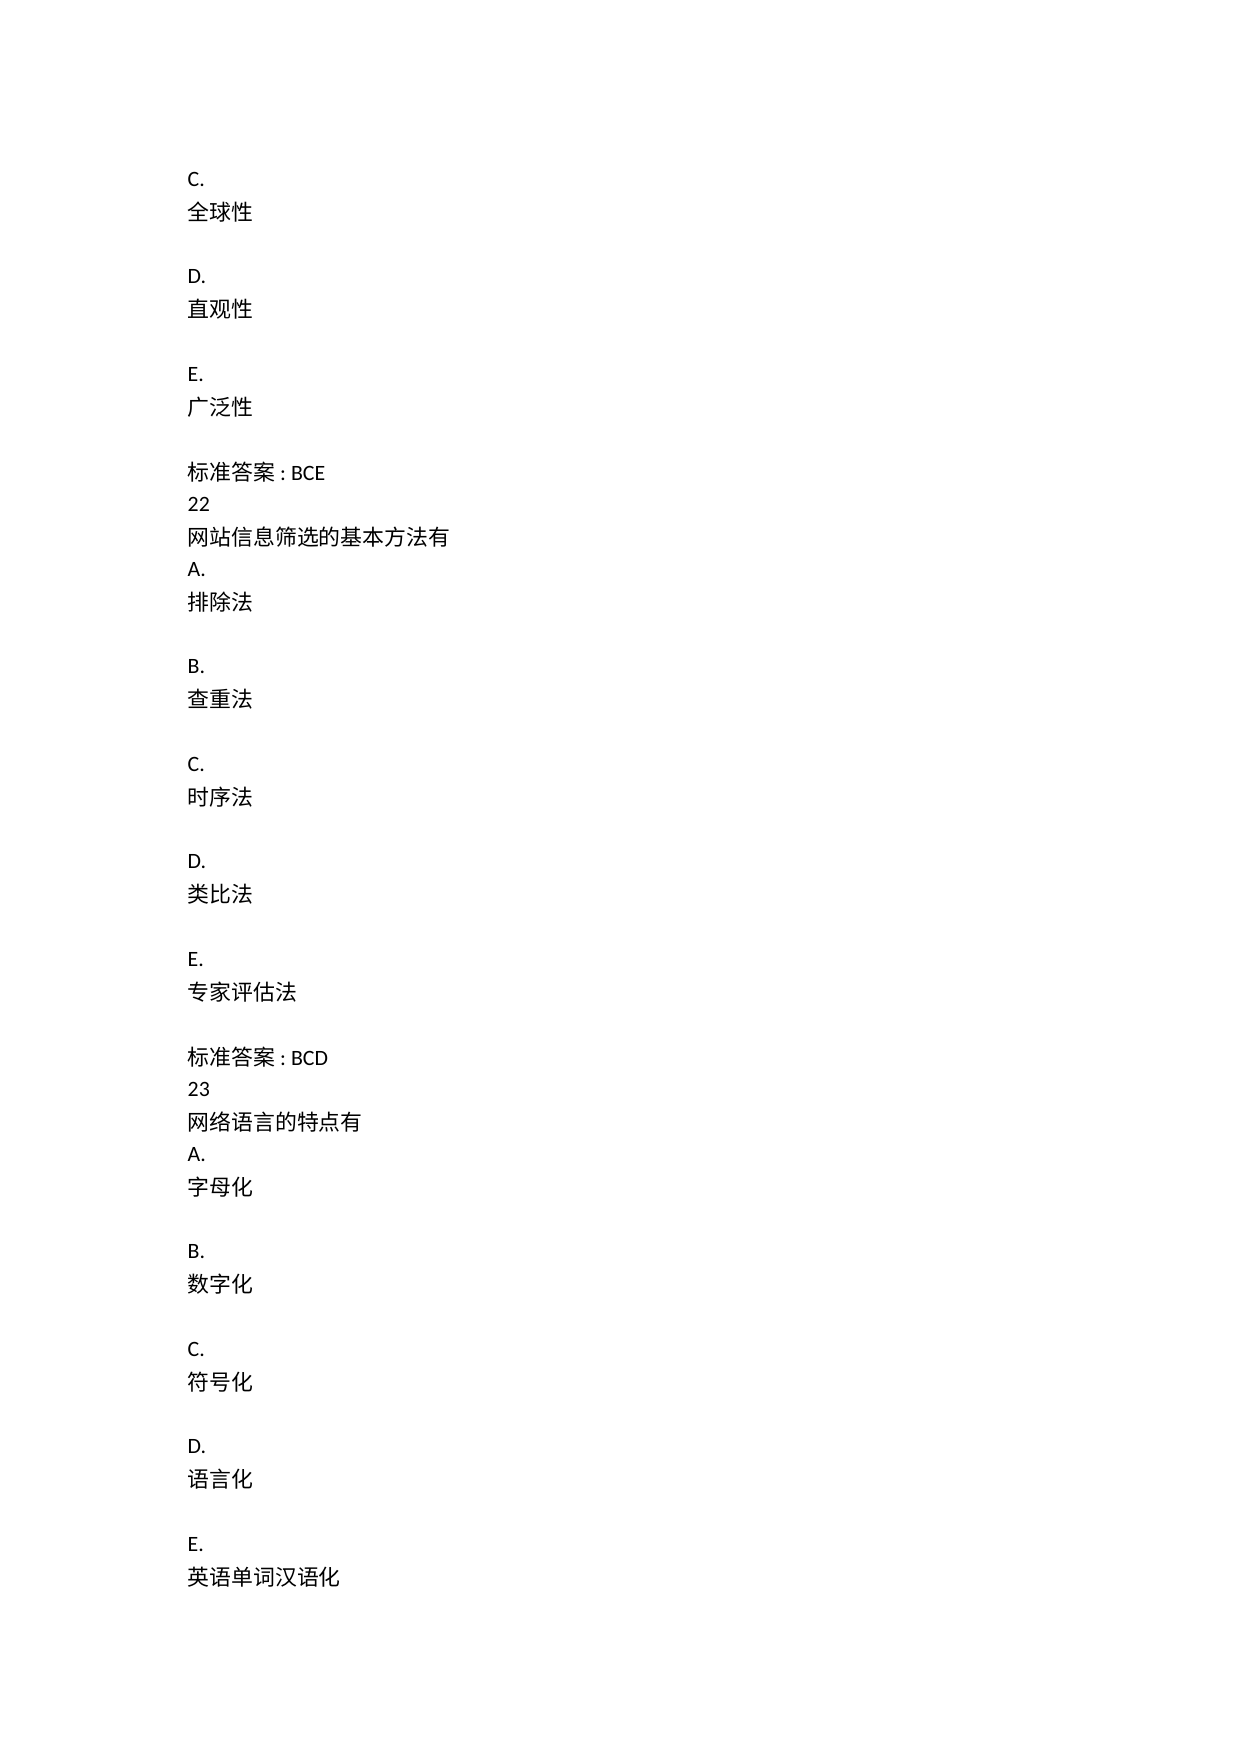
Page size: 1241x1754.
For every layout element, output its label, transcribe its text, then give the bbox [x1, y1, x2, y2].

text E. [187, 1527, 1053, 1559]
text D. [187, 844, 1053, 877]
text 22 [187, 487, 1053, 519]
text 专家评估法 [187, 974, 1053, 1007]
text 广泛性 [187, 389, 1053, 422]
text 全球性 [187, 194, 1053, 227]
text 23 [187, 1072, 1053, 1104]
text B. [187, 649, 1053, 682]
text 网站信息筛选的基本方法有 [187, 519, 1053, 552]
text 语言化 [187, 1462, 1053, 1494]
text D. [187, 259, 1053, 292]
text C. [187, 162, 1053, 194]
text A. [187, 1137, 1053, 1169]
text D. [187, 1429, 1053, 1462]
text C. [187, 1332, 1053, 1364]
text 类比法 [187, 877, 1053, 909]
text C. [187, 747, 1053, 779]
text 查重法 [187, 682, 1053, 714]
text 直观性 [187, 292, 1053, 324]
text 英语单词汉语化 [187, 1559, 1053, 1592]
text 数字化 [187, 1267, 1053, 1299]
text E. [187, 942, 1053, 974]
text 标准答案 : BCE [187, 454, 1053, 487]
text 字母化 [187, 1169, 1053, 1202]
text 网络语言的特点有 [187, 1104, 1053, 1137]
text B. [187, 1234, 1053, 1267]
text 排除法 [187, 584, 1053, 617]
text 符号化 [187, 1364, 1053, 1397]
text 标准答案 : BCD [187, 1039, 1053, 1072]
text E. [187, 357, 1053, 389]
text 时序法 [187, 779, 1053, 812]
text A. [187, 552, 1053, 584]
